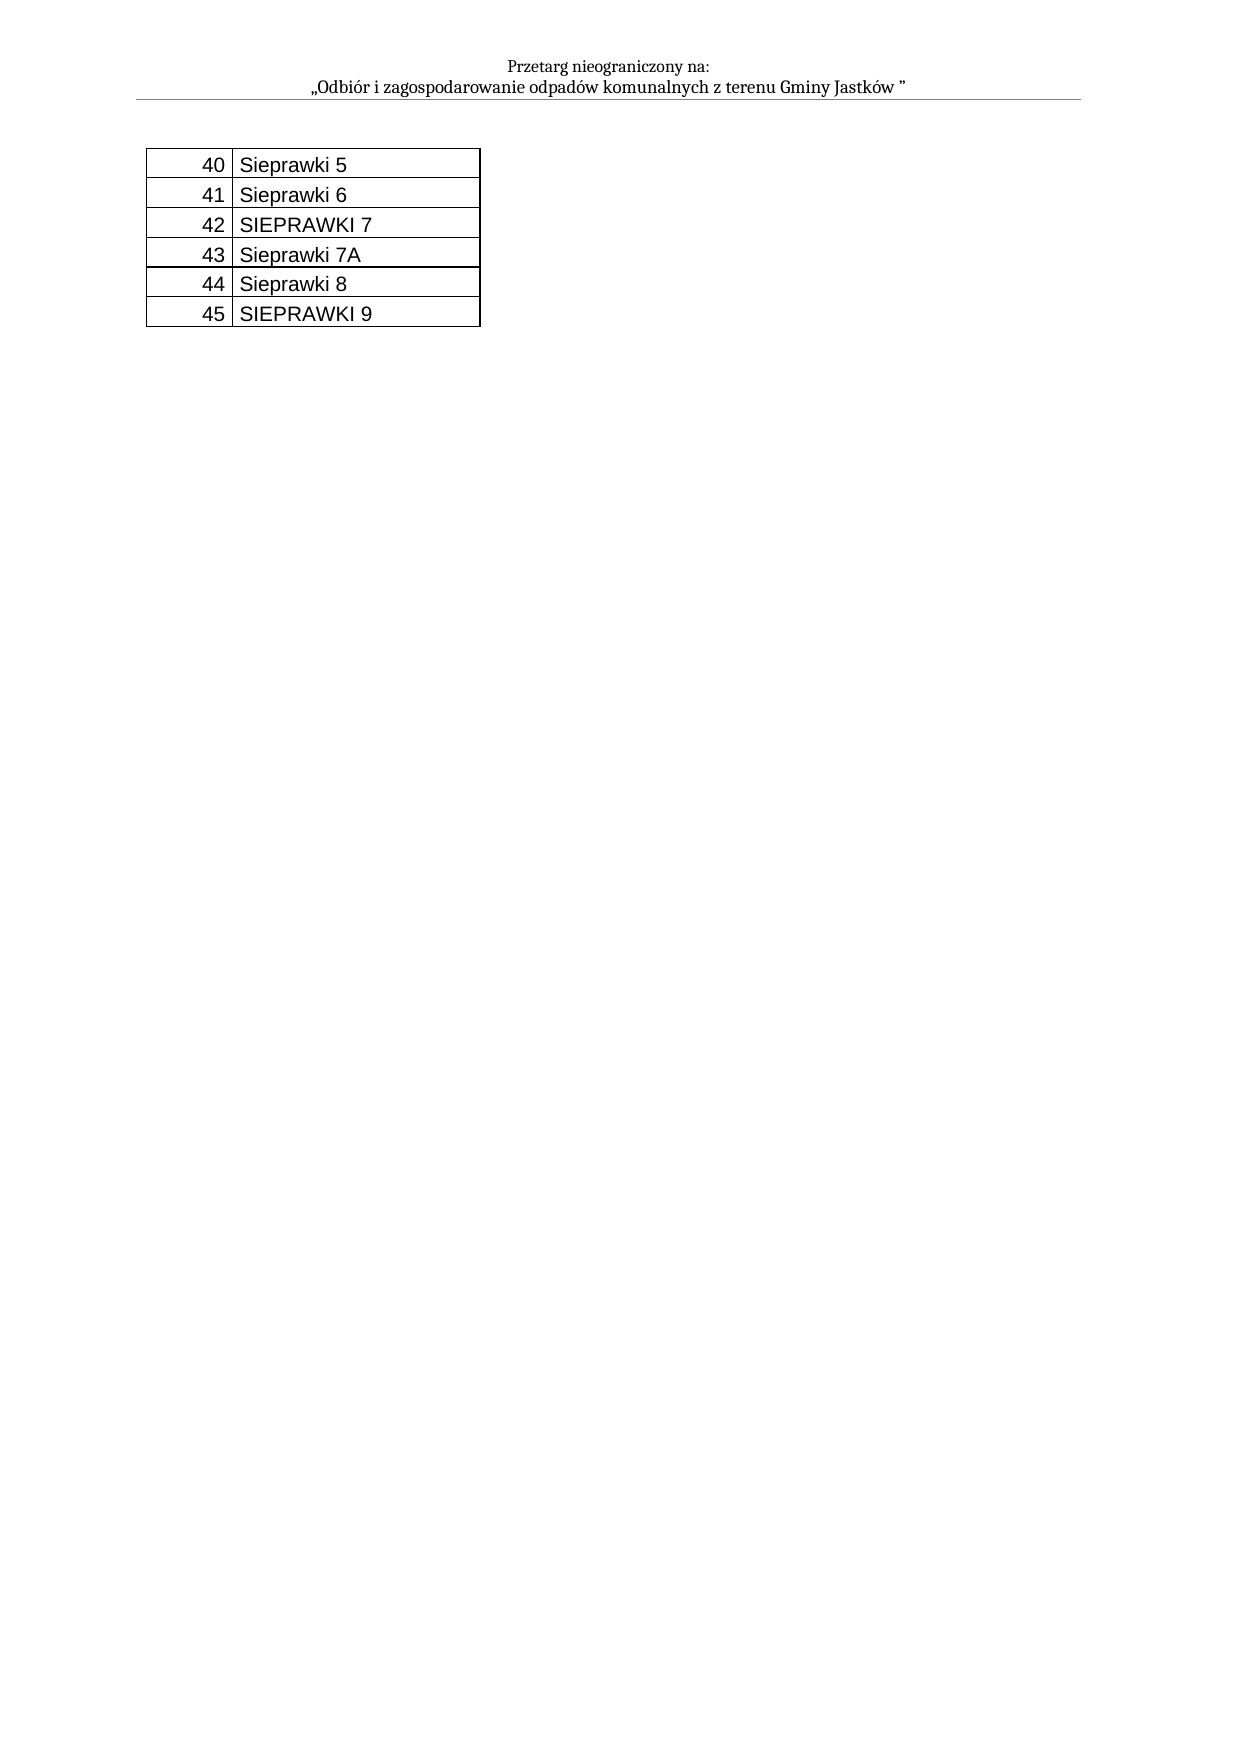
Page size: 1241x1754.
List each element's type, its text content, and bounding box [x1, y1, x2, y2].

table_cell Sieprawki 8 [233, 268, 479, 296]
table_cell 44 [147, 268, 232, 296]
table_cell 40 [147, 149, 232, 177]
table_cell 43 [147, 238, 232, 266]
table_cell Sieprawki 6 [233, 178, 479, 207]
table_cell 42 [147, 208, 232, 237]
table_cell 45 [147, 297, 232, 326]
table_cell Sieprawki 7A [233, 238, 479, 266]
table_cell SIEPRAWKI 7 [233, 208, 479, 237]
table_cell 41 [147, 178, 232, 207]
table_cell SIEPRAWKI 9 [233, 297, 479, 326]
table_cell Sieprawki 5 [233, 149, 479, 177]
